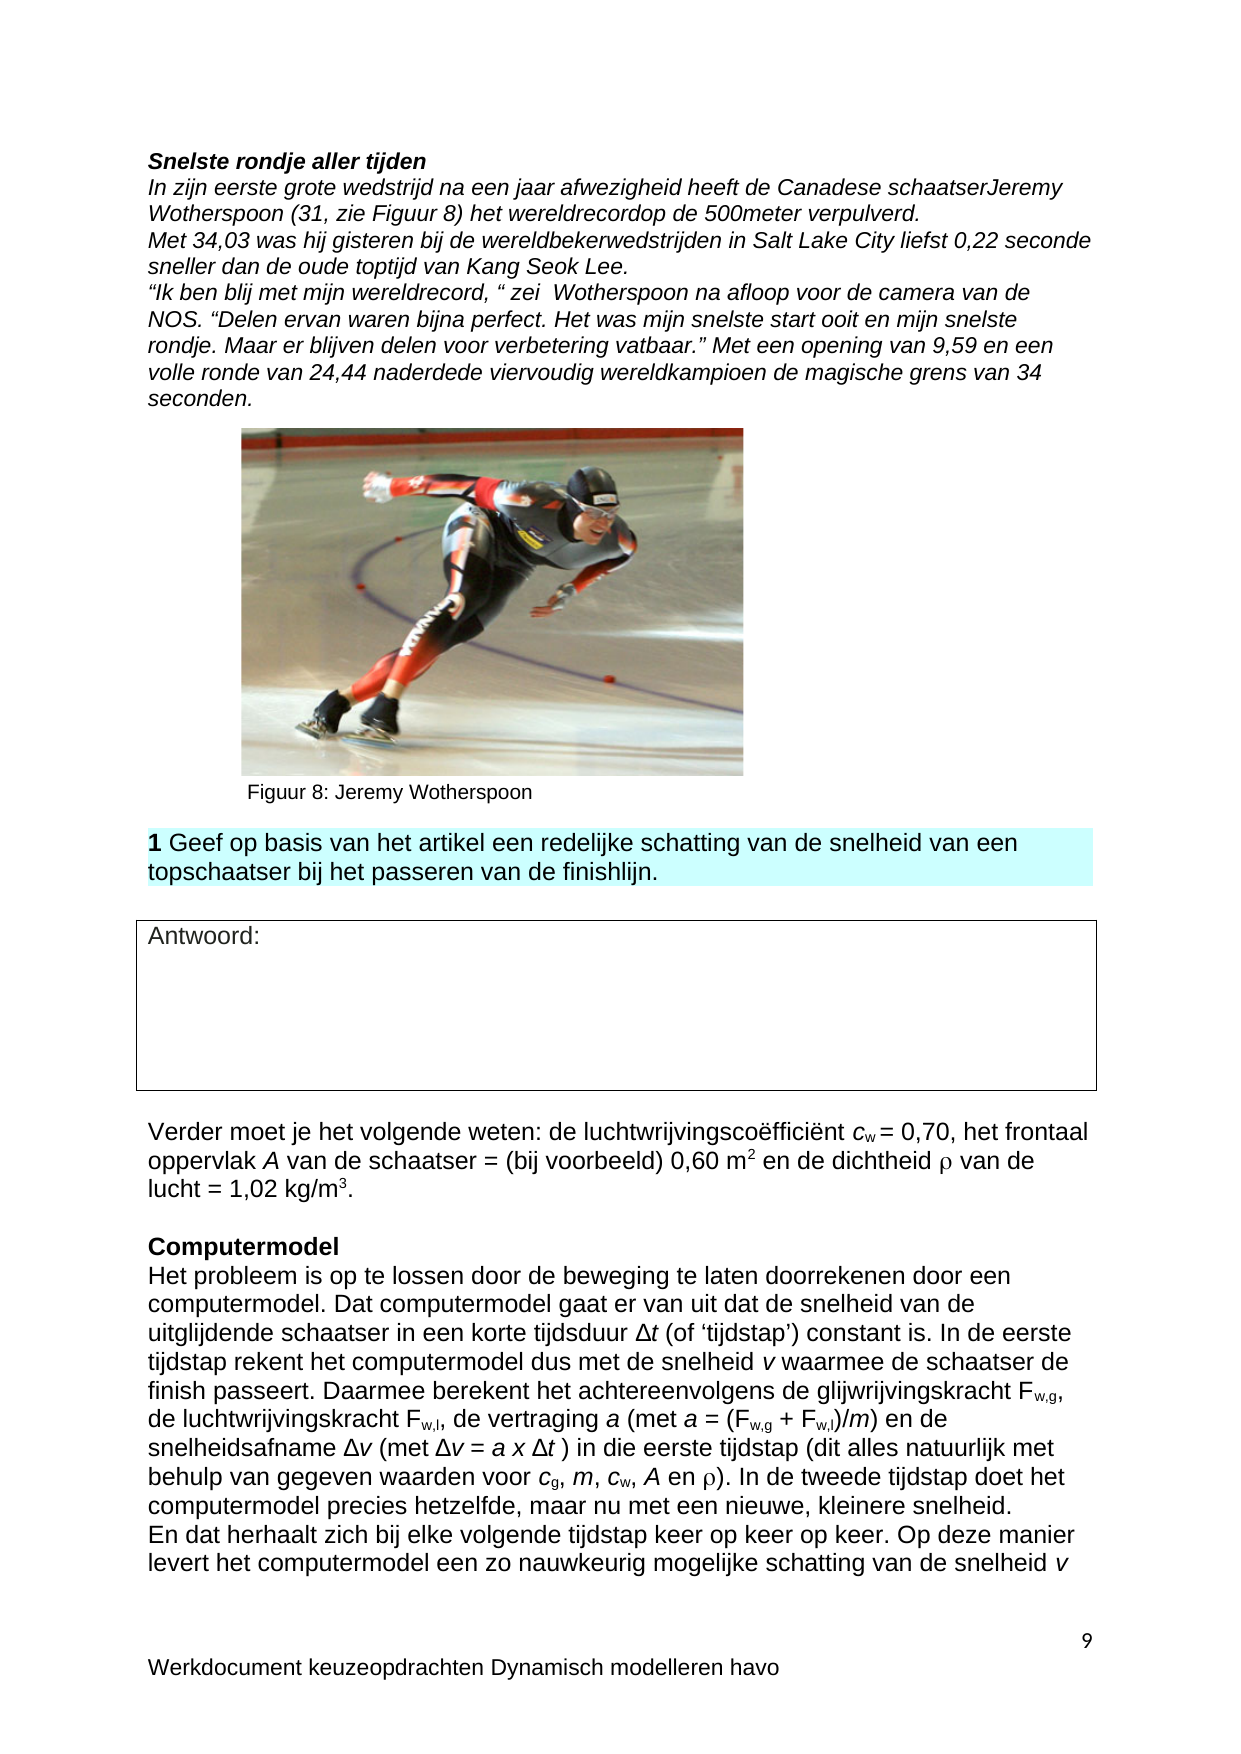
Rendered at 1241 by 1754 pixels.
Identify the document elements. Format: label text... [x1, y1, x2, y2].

text Met 34,03 was hij gisteren bij de wereldbekerwedstrijden in Salt Lake City liefst 0,22 seconde sneller dan de oude toptijd van Kang Seok Lee. [148, 227, 1093, 279]
text In zijn eerste grote wedstrijd na een jaar afwezigheid heeft de Canadese schaatserJeremy Wotherspoon (31, zie Figuur 8) het wereldrecordop de 500meter verpulverd. [148, 174, 1093, 227]
table_header Antwoord: [137, 921, 1096, 1089]
subtitle Snelste rondje aller tijden [148, 148, 1093, 174]
text “Ik ben blij met mijn wereldrecord, “ zei Wotherspoon na afloop voor de camera van de NOS. “Delen ervan waren bijna perfect. Het was mijn snelste start ooit en mijn snelste rondje. Maar er blijven delen voor verbetering vatbaar.” Met een opening van 9,59 en een volle ronde van 24,44 naderdede viervoudig wereldkampioen de magische grens van 34 seconden. [148, 279, 1093, 411]
text Computermodel [148, 1232, 1093, 1261]
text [148, 1519, 1093, 1577]
text Figuur 8: Jeremy Wotherspoon [148, 780, 1093, 804]
text 1 Geef op basis van het artikel een redelijke schatting van de snelheid van een topschaatser bij het passeren van de finishlijn. [148, 828, 1093, 886]
text Het probleem is op te lossen door de beweging te laten doorrekenen door een computermodel. Dat computermodel gaat er van uit dat de snelheid van de uitglijdende schaatser in een korte tijdsduur ∆t (of ‘tijdstap’) constant is. In de eerste tijdstap rekent het computermodel dus met de snelheid v waarmee de schaatser de finish passeert. Daarmee berekent het achtereenvolgens de glijwrijvingskracht Fw,g, de luchtwrijvingskracht Fw,l, de vertraging a (met a = (Fw,g + Fw,l)/m) en de snelheidsafname ∆v (met ∆v = a x ∆t ) in die eerste tijdstap (dit alles natuurlijk met behulp van gegeven waarden voor cg, m, cw, A en ). In de tweede tijdstap doet het computermodel precies hetzelfde, maar nu met een nieuwe, kleinere snelheid. [148, 1261, 1093, 1519]
text Verder moet je het volgende weten: de luchtwrijvingscoëfficiënt cw = 0,70, het frontaal oppervlak A van de schaatser = (bij voorbeeld) 0,60 m2 en de dichtheid van de lucht = 1,02 kg/m3. [148, 1117, 1093, 1203]
picture [241, 428, 744, 776]
